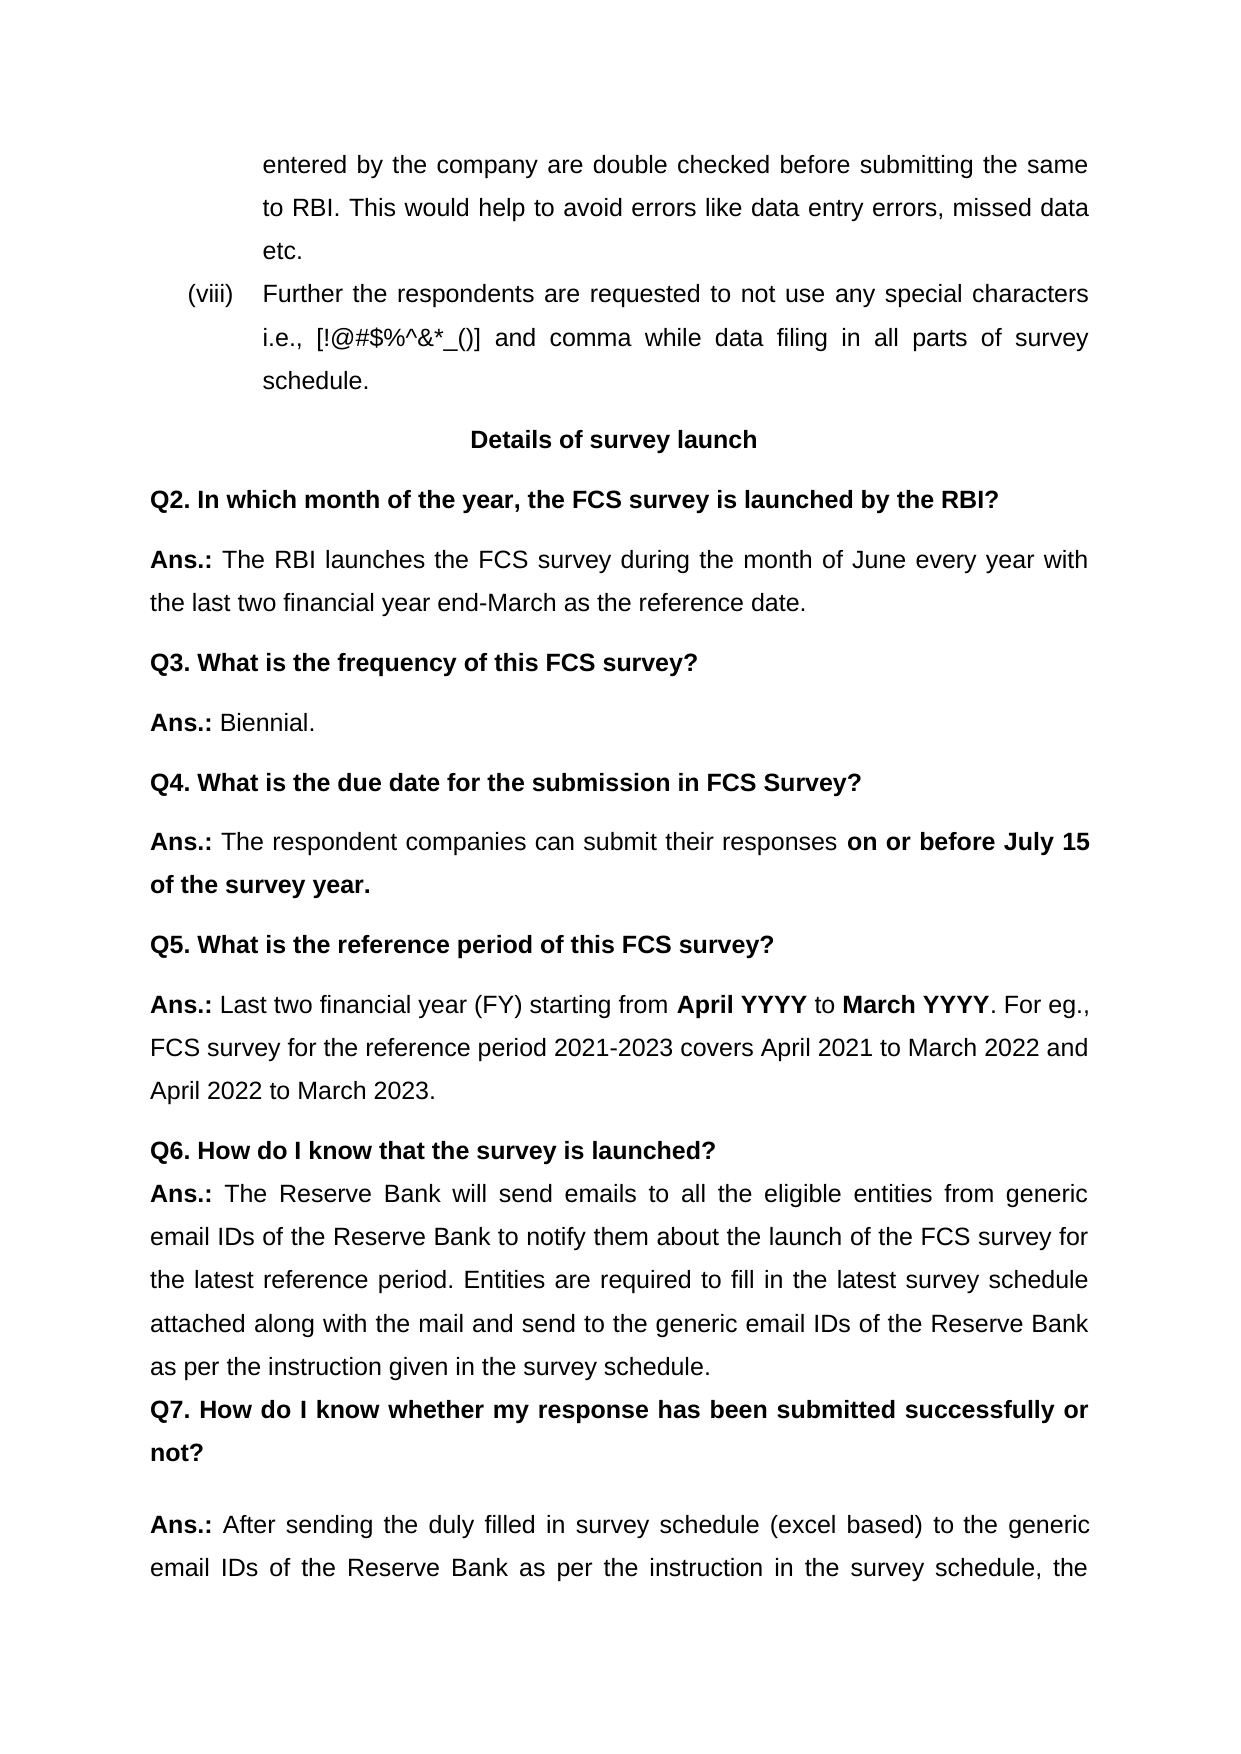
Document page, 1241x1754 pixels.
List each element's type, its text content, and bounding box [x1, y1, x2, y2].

text Q7. How do I know whether my response has been submitted successfully or not? [150, 1395, 1090, 1467]
list Further the respondents are requested to not use any special characters i.e., [!@#$%^&*_()] and comma while data filing in all parts of survey schedule. [187, 279, 1090, 394]
text Q5. What is the reference period of this FCS survey? [150, 930, 1090, 959]
text Q3. What is the frequency of this FCS survey? [150, 648, 1090, 677]
text Ans.: The RBI launches the FCS survey during the month of June every year with the last two financial year end-March as the reference date. [150, 545, 1090, 617]
text Q6. How do I know that the survey is launched? [150, 1136, 1090, 1165]
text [150, 1510, 1090, 1582]
text Ans.: Biennial. [150, 708, 1090, 736]
text Ans.: The respondent companies can submit their responses on or before July 15 of the survey year. [150, 827, 1090, 899]
text Q2. In which month of the year, the FCS survey is launched by the RBI? [150, 485, 1090, 514]
text Ans.: Last two financial year (FY) starting from April YYYY to March YYYY. For eg., FCS survey for the reference period 2021-2023 covers April 2021 to March 2022 and April 2022 to March 2023. [150, 990, 1090, 1105]
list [187, 150, 1090, 265]
text Q4. What is the due date for the submission in FCS Survey? [150, 767, 1090, 796]
text Details of survey launch [150, 425, 1090, 454]
text Ans.: The Reserve Bank will send emails to all the eligible entities from generic email IDs of the Reserve Bank to notify them about the launch of the FCS survey for the latest reference period. Entities are required to fill in the latest survey schedule attached along with the mail and send to the generic email IDs of the Reserve Bank as per the instruction given in the survey schedule. [150, 1179, 1090, 1380]
